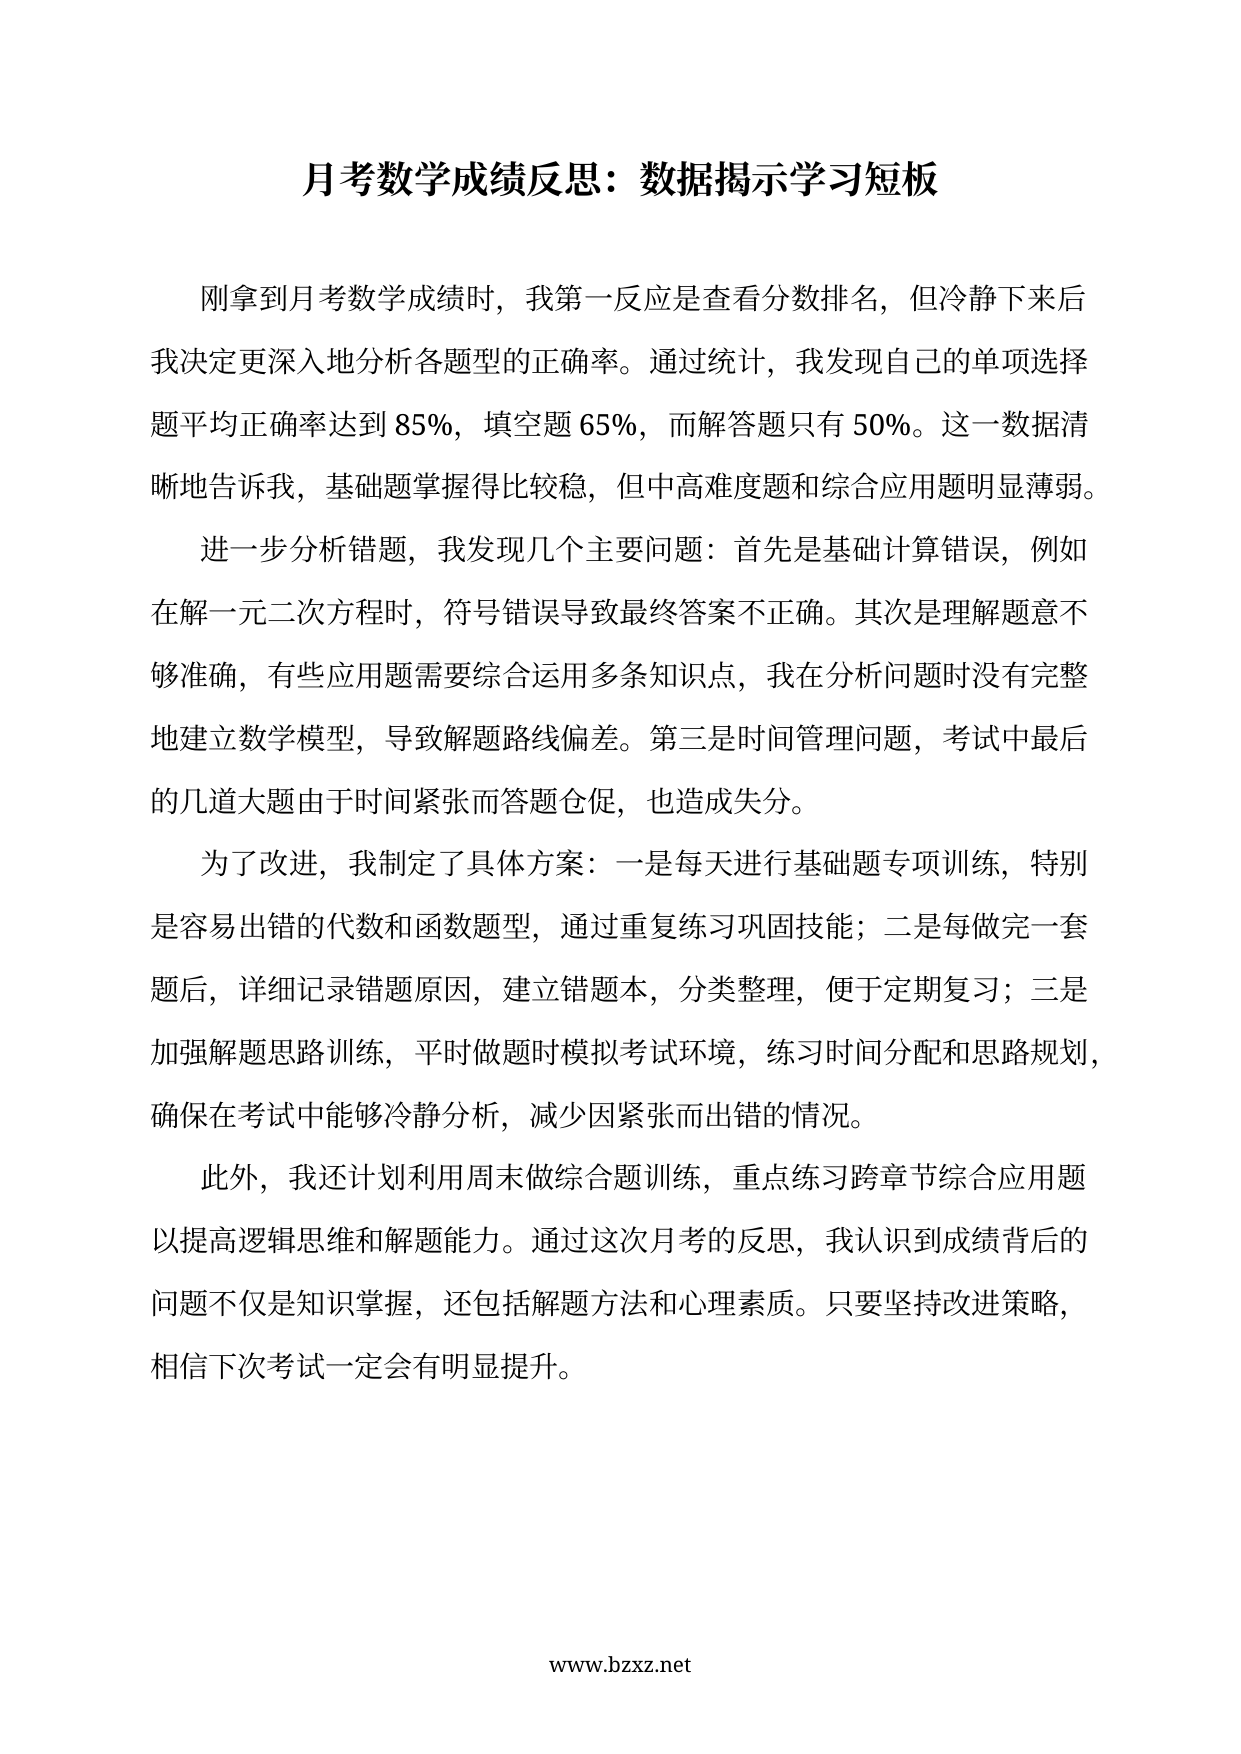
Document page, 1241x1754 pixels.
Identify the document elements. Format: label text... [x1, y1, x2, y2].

text 进一步分析错题，我发现几个主要问题：首先是基础计算错误，例如在解一元二次方程时，符号错误导致最终答案不正确。其次是理解题意不够准确，有些应用题需要综合运用多条知识点，我在分析问题时没有完整地建立数学模型，导致解题路线偏差。第三是时间管理问题，考试中最后的几道大题由于时间紧张而答题仓促，也造成失分。 [150, 527, 1090, 820]
text 此外，我还计划利用周末做综合题训练，重点练习跨章节综合应用题，以提高逻辑思维和解题能力。通过这次月考的反思，我认识到成绩背后的问题不仅是知识掌握，还包括解题方法和心理素质。只要坚持改进策略，相信下次考试一定会有明显提升。 [150, 1155, 1090, 1386]
text 为了改进，我制定了具体方案：一是每天进行基础题专项训练，特别是容易出错的代数和函数题型，通过重复练习巩固技能；二是每做完一套题后，详细记录错题原因，建立错题本，分类整理，便于定期复习；三是加强解题思路训练，平时做题时模拟考试环境，练习时间分配和思路规划，确保在考试中能够冷静分析，减少因紧张而出错的情况。 [150, 841, 1090, 1134]
text 刚拿到月考数学成绩时，我第一反应是查看分数排名，但冷静下来后，我决定更深入地分析各题型的正确率。通过统计，我发现自己的单项选择题平均正确率达到85%，填空题65%，而解答题只有50%。这一数据清晰地告诉我，基础题掌握得比较稳，但中高难度题和综合应用题明显薄弱。 [150, 276, 1090, 506]
subtitle 月考数学成绩反思：数据揭示学习短板 [150, 150, 1090, 204]
